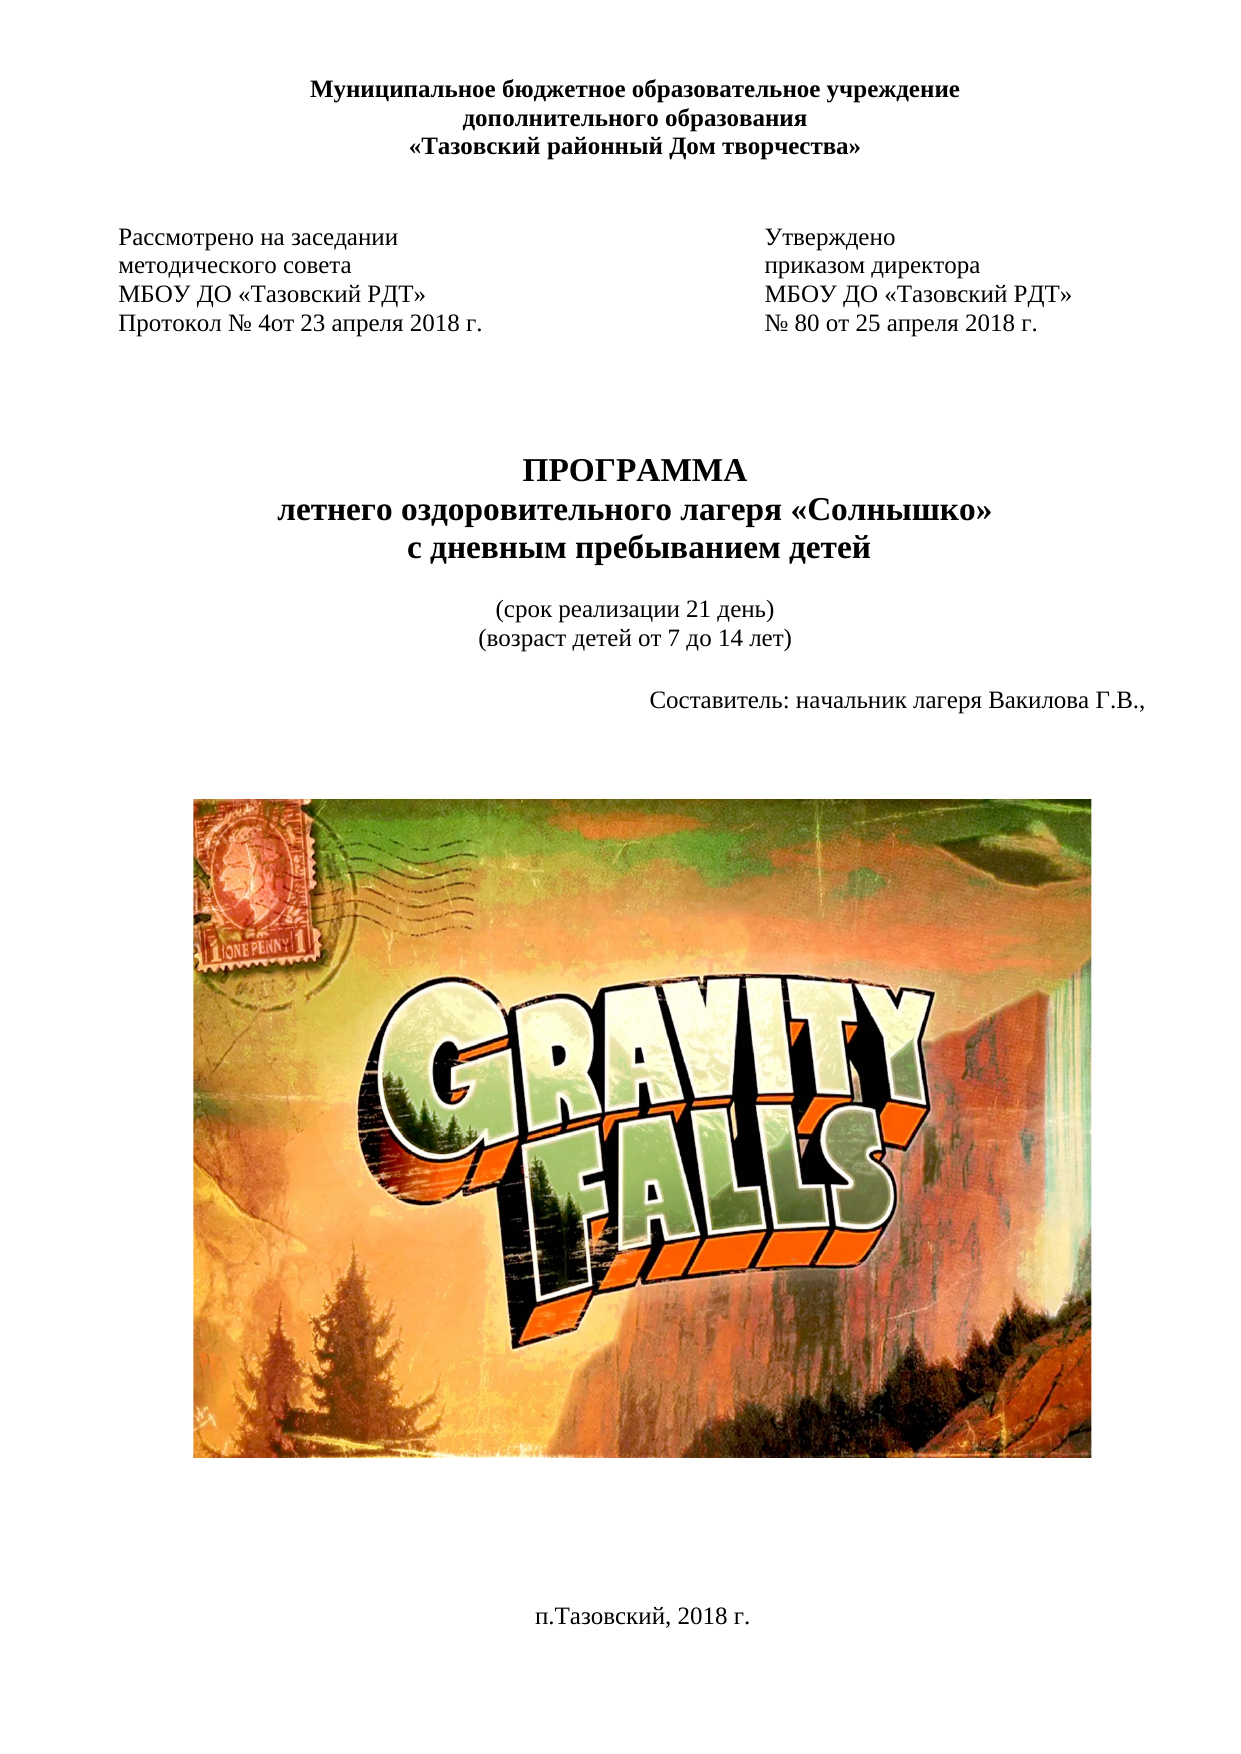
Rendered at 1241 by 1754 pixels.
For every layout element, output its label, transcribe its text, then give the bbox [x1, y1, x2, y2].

text Муниципальное бюджетное образовательное учреждение [118, 74, 1152, 103]
text с дневным пребыванием детей [118, 527, 1152, 565]
text дополнительного образования [118, 103, 1152, 131]
picture [193, 799, 1092, 1458]
text «Тазовский районный Дом творчества» [118, 131, 1152, 160]
table_header Рассмотрено на заседании методического совета МБОУ ДО «Тазовский РДТ» Протокол № 4от 23 апреля 2018 г. [107, 222, 753, 366]
text ПРОГРАММА [118, 450, 1152, 489]
text летнего оздоровительного лагеря «Солнышко» [118, 489, 1152, 527]
text Составитель: начальник лагеря Вакилова Г.В., [118, 685, 1152, 714]
text п.Тазовский, 2018 г. [118, 1601, 1122, 1630]
table_header Утверждено приказом директора МБОУ ДО «Тазовский РДТ» № 80 от 25 апреля 2018 г. [753, 222, 1093, 366]
text (срок реализации 21 день) [118, 594, 1152, 623]
text (возраст детей от 7 до 14 лет) [118, 623, 1152, 652]
